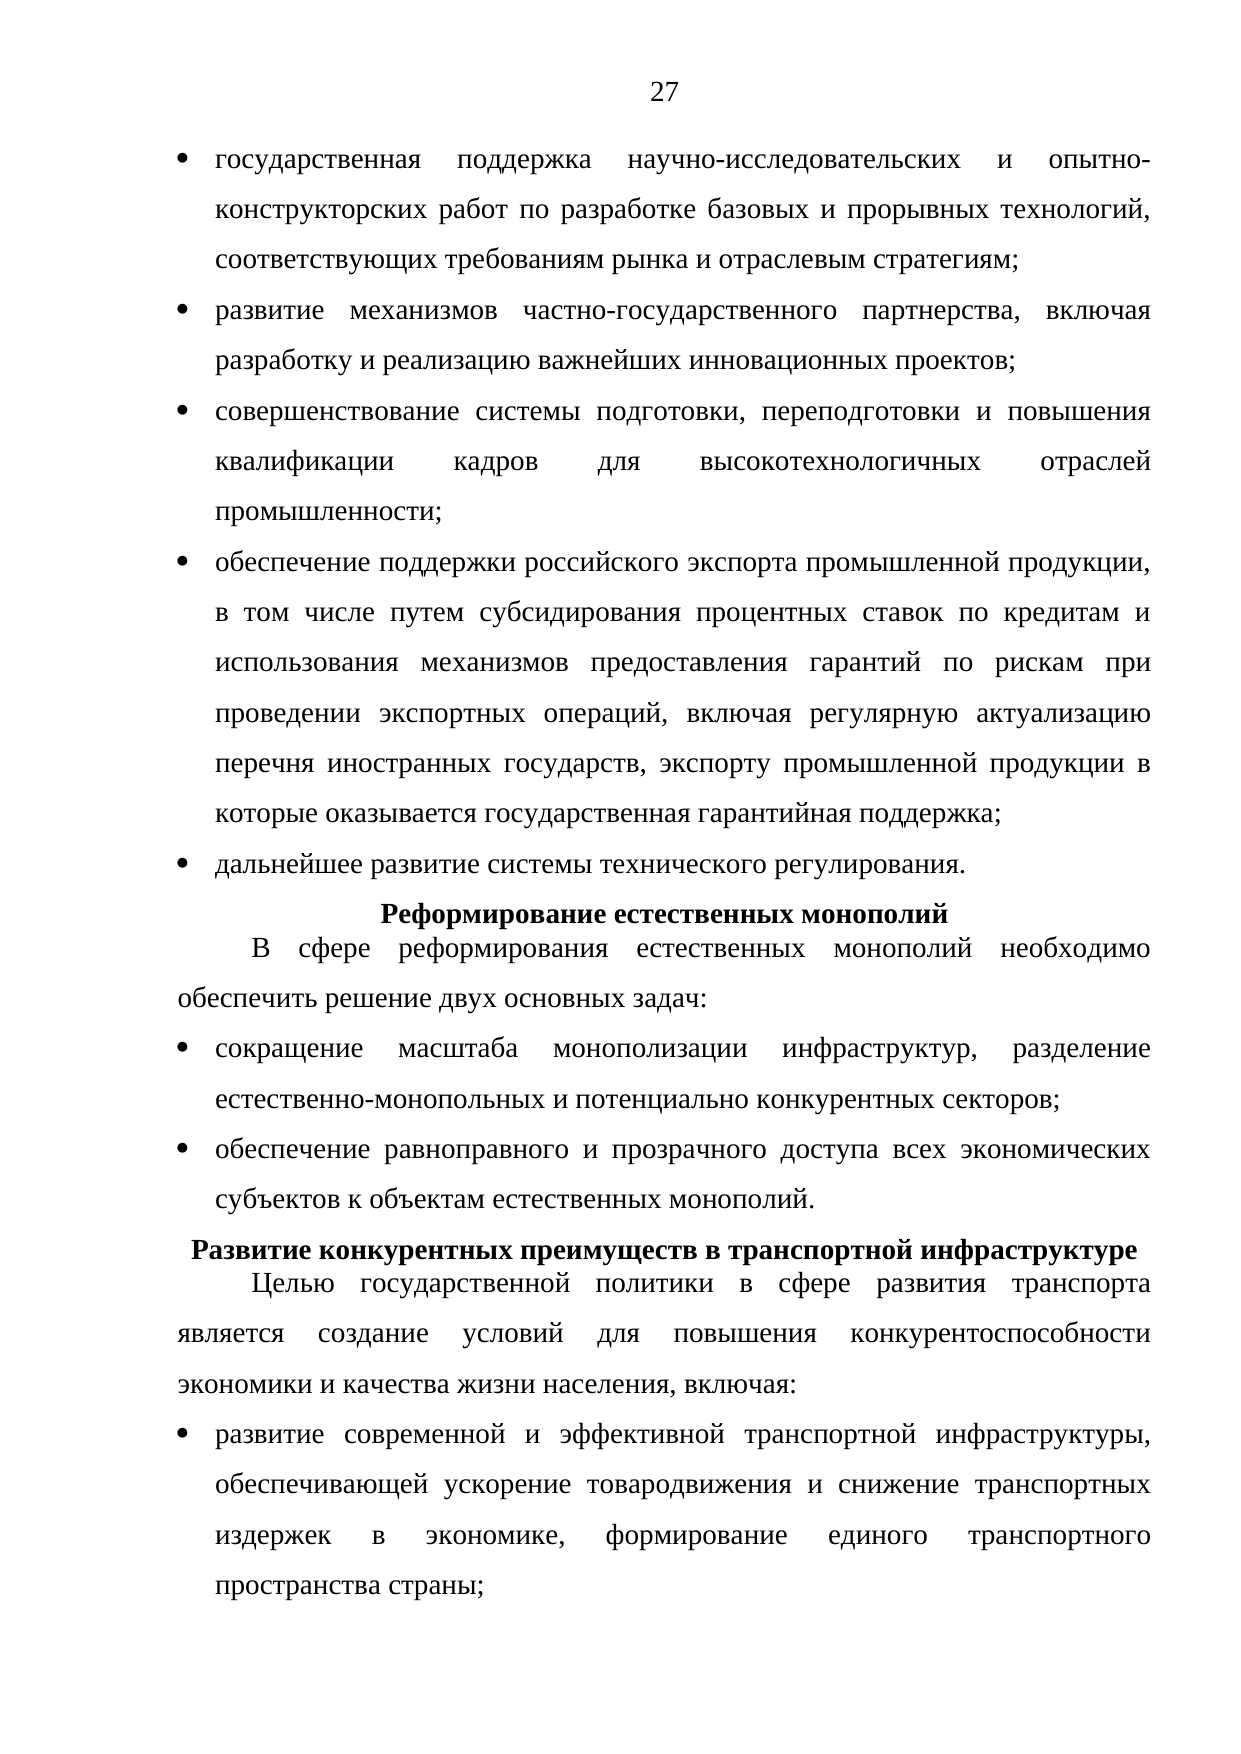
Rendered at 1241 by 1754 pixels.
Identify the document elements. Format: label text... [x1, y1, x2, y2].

text Целью государственной политики в сфере развития транспорта является создание условий для повышения конкурентоспособности экономики и качества жизни населения, включая: [177, 1265, 1152, 1399]
text Развитие конкурентных преимуществ в транспортной инфраструктуре [177, 1232, 1152, 1265]
list развитие механизмов частно-государственного партнерства, включая разработку и реализацию важнейших инновационных проектов; [177, 292, 1152, 376]
list дальнейшее развитие системы технического регулирования. [177, 846, 1152, 879]
list сокращение масштаба монополизации инфраструктур, разделение естественно-монопольных и потенциально конкурентных секторов; [177, 1030, 1152, 1114]
list развитие современной и эффективной транспортной инфраструктуры, обеспечивающей ускорение товародвижения и снижение транспортных издержек в экономике, формирование единого транспортного пространства страны; [177, 1416, 1152, 1601]
text В сфере реформирования естественных монополий необходимо обеспечить решение двух основных задач: [177, 930, 1152, 1013]
text Реформирование естественных монополий [177, 896, 1152, 930]
list обеспечение поддержки российского экспорта промышленной продукции, в том числе путем субсидирования процентных ставок по кредитам и использования механизмов предоставления гарантий по рискам при проведении экспортных операций, включая регулярную актуализацию перечня иностранных государств, экспорту промышленной продукции в которые оказывается государственная гарантийная поддержка; [177, 544, 1152, 829]
list обеспечение равноправного и прозрачного доступа всех экономических субъектов к объектам естественных монополий. [177, 1131, 1152, 1215]
list совершенствование системы подготовки, переподготовки и повышения квалификации кадров для высокотехнологичных отраслей промышленности; [177, 393, 1152, 527]
list государственная поддержка научно-исследовательских и опытно-конструкторских работ по разработке базовых и прорывных технологий, соответствующих требованиям рынка и отраслевым стратегиям; [177, 141, 1152, 275]
